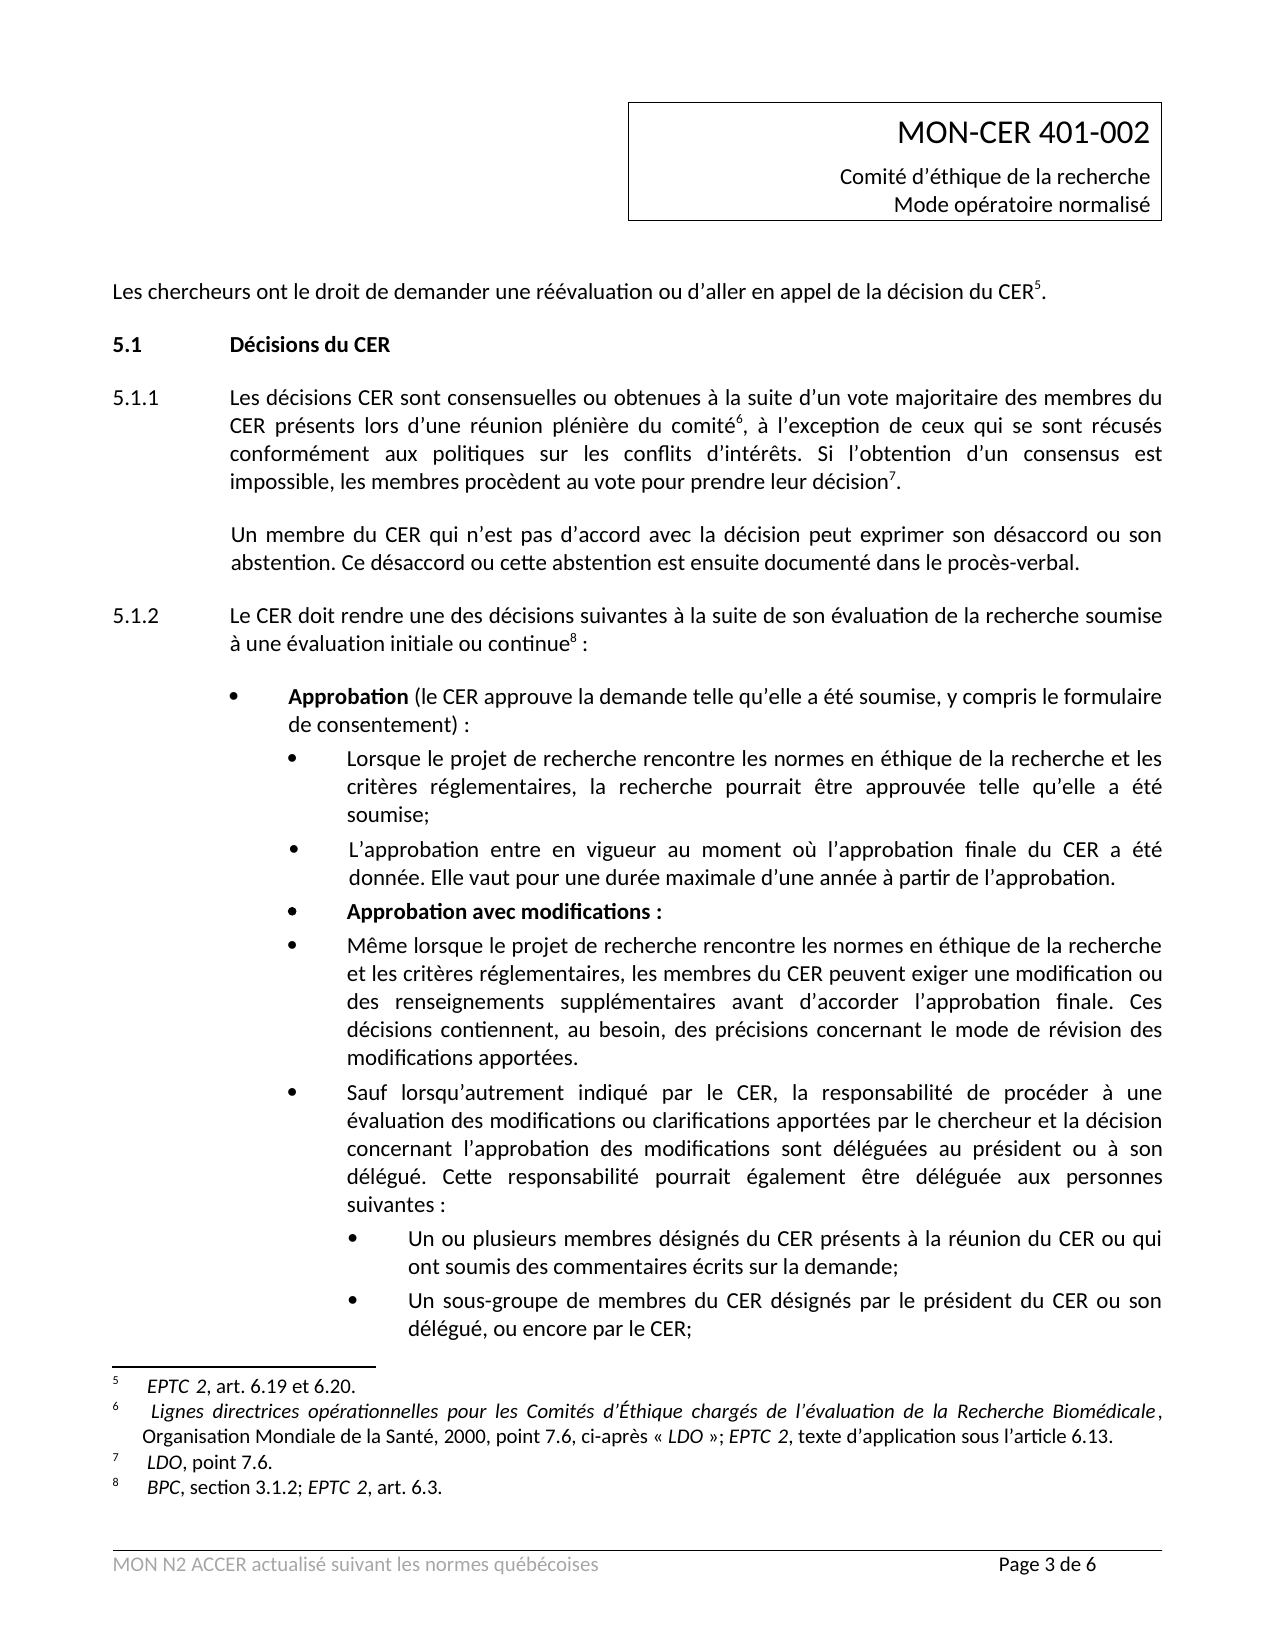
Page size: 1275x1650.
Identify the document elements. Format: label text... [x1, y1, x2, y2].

text Un sous-groupe de membres du CER désignés par le président du CER ou son délégué, ou encore par le CER; [349, 1286, 1162, 1342]
text Approbation avec modifications : [288, 897, 1162, 925]
text Même lorsque le projet de recherche rencontre les normes en éthique de la recherche et les critères réglementaires, les membres du CER peuvent exiger une modification ou des renseignements supplémentaires avant d’accorder l’approbation finale. Ces décisions contiennent, au besoin, des précisions concernant le mode de révision des modifications apportées. [288, 931, 1162, 1071]
subtitle Un membre du CER qui n’est pas d’accord avec la décision peut exprimer son désaccord ou son abstention. Ce désaccord ou cette abstention est ensuite documenté dans le procès-verbal. [231, 520, 1162, 576]
text Un ou plusieurs membres désignés du CER présents à la réunion du CER ou qui ont soumis des commentaires écrits sur la demande; [349, 1224, 1162, 1280]
text Sauf lorsqu’autrement indiqué par le CER, la responsabilité de procéder à une évaluation des modifications ou clarifications apportées par le chercheur et la décision concernant l’approbation des modifications sont déléguées au président ou à son délégué. Cette responsabilité pourrait également être déléguée aux personnes suivantes : [288, 1078, 1162, 1218]
text Les chercheurs ont le droit de demander une réévaluation ou d’aller en appel de la décision du CER. [112, 277, 1162, 305]
subtitle Décisions du CER [112, 330, 1162, 358]
subtitle Les décisions CER sont consensuelles ou obtenues à la suite d’un vote majoritaire des membres du CER présents lors d’une réunion plénière du comité, à l’exception de ceux qui se sont récusés conformément aux politiques sur les conflits d’intérêts. Si l’obtention d’un consensus est impossible, les membres procèdent au vote pour prendre leur décision. [112, 383, 1162, 495]
subtitle Le CER doit rendre une des décisions suivantes à la suite de son évaluation de la recherche soumise à une évaluation initiale ou continue : [112, 601, 1162, 657]
text Approbation (le CER approuve la demande telle qu’elle a été soumise, y compris le formulaire de consentement) : [229, 682, 1162, 738]
text L’approbation entre en vigueur au moment où l’approbation finale du CER a été donnée. Elle vaut pour une durée maximale d’une année à partir de l’approbation. [290, 835, 1162, 891]
text Lorsque le projet de recherche rencontre les normes en éthique de la recherche et les critères réglementaires, la recherche pourrait être approuvée telle qu’elle a été soumise; [288, 744, 1162, 828]
